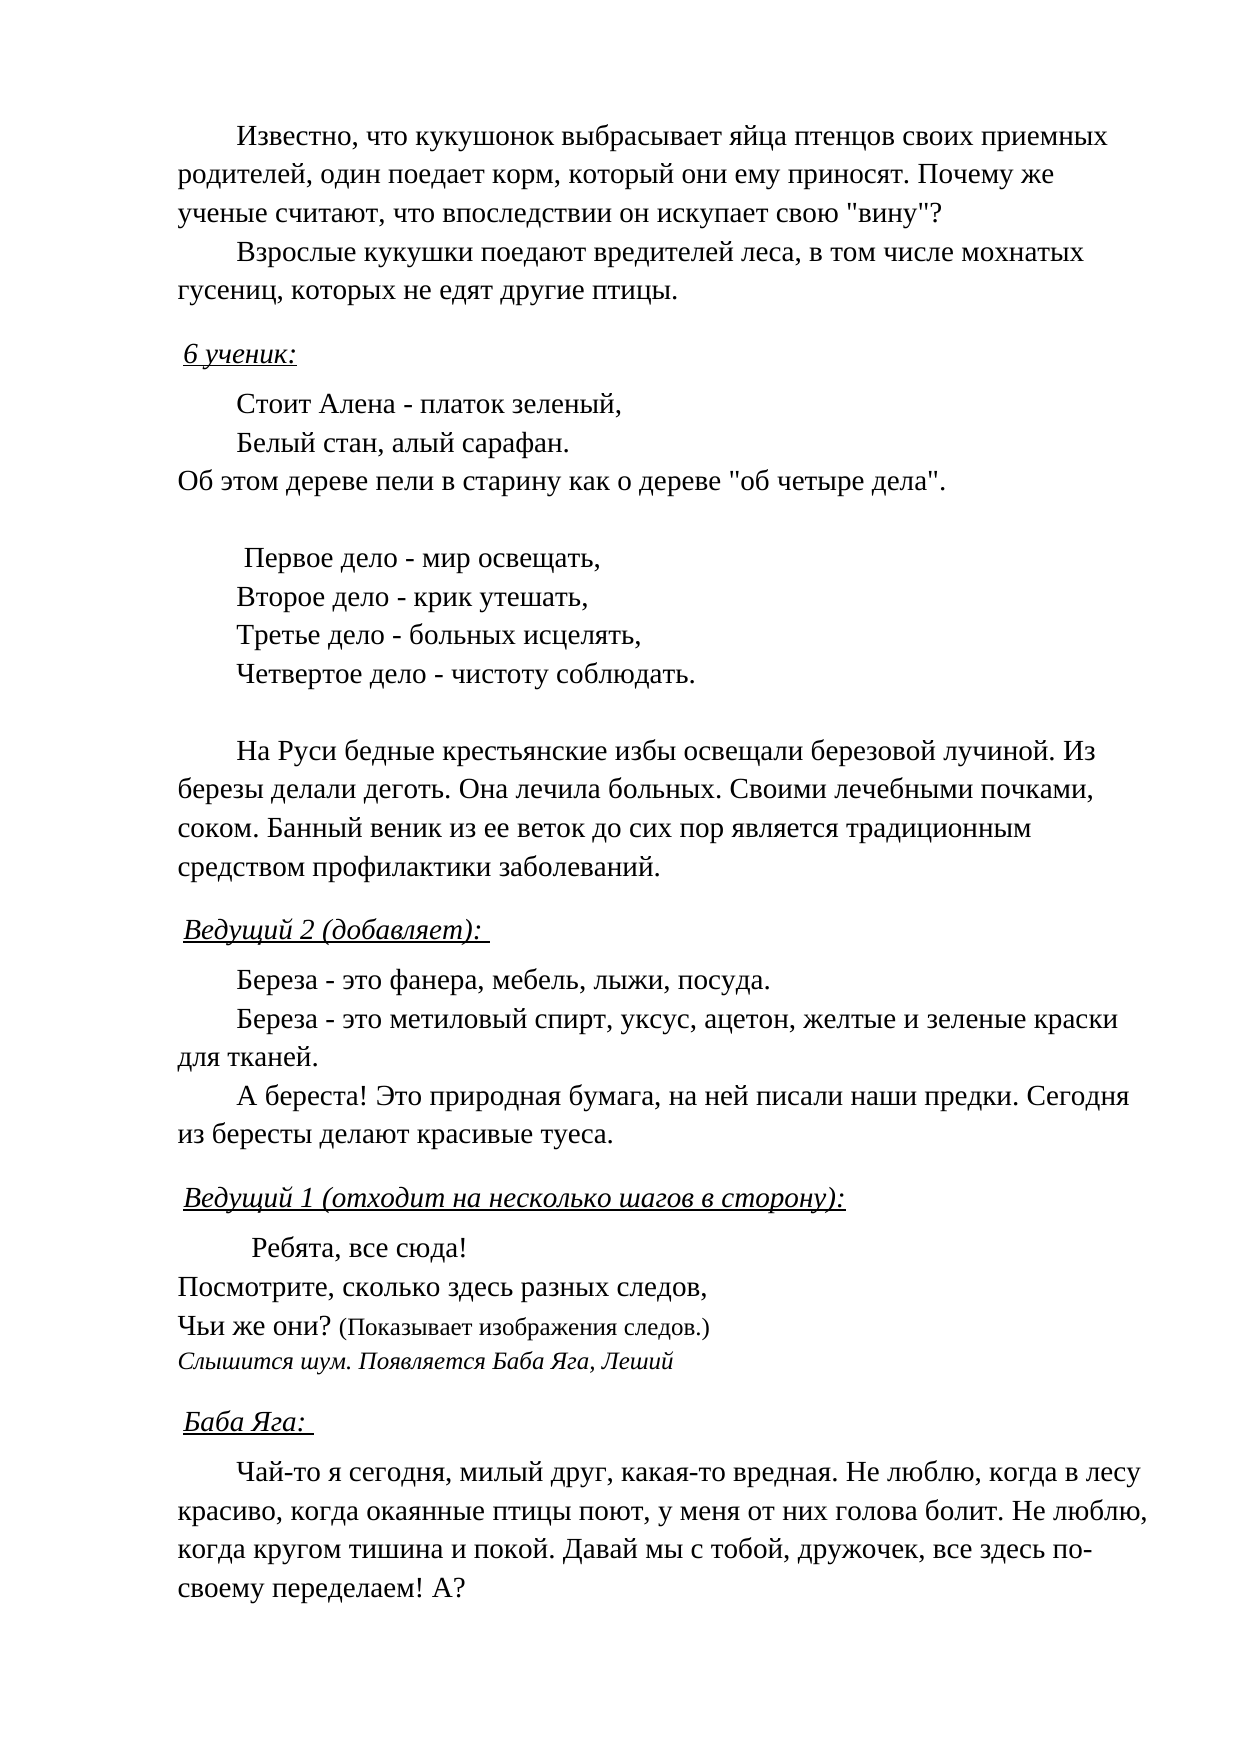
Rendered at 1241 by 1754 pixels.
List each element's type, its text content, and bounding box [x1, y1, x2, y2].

text Известно, что кукушонок выбрасывает яйца птенцов своих приемных родителей, один поедает корм, который они ему приносят. Почему же ученые считают, что впоследствии он искупает свою "вину"? [177, 118, 1152, 229]
text Посмотрите, сколько здесь разных следов, [177, 1269, 1152, 1303]
text Второе дело - крик утешать, [177, 579, 1152, 612]
text Береза - это метиловый спирт, уксус, ацетон, желтые и зеленые краски для тканей. [177, 1001, 1152, 1073]
text Первое дело - мир освещать, [177, 540, 1152, 574]
text Баба Яга: [183, 1404, 1152, 1438]
text Ведущий 2 (добавляет): [183, 912, 1152, 946]
text Чьи же они? (Показывает изображения следов.) [177, 1308, 1152, 1341]
text На Руси бедные крестьянские избы освещали березовой лучиной. Из березы делали деготь. Она лечила больных. Своими лечебными почками, соком. Банный веник из ее веток до сих пор является традиционным средством профилактики заболеваний. [177, 733, 1152, 882]
text Стоит Алена - платок зеленый, [177, 386, 1152, 420]
text Об этом дереве пели в старину как о дереве "об четыре дела". [177, 463, 1152, 497]
text Береза - это фанера, мебель, лыжи, посуда. [177, 962, 1152, 996]
text А береста! Это природная бумага, на ней писали наши предки. Сегодня из бересты делают красивые туеса. [177, 1078, 1152, 1150]
text 6 ученик: [183, 336, 1152, 369]
text Слышится шум. Появляется Баба Яга, Леший [177, 1346, 1152, 1375]
text Ведущий 1 (отходит на несколько шагов в сторону): [183, 1180, 1152, 1214]
text Чай-то я сегодня, милый друг, какая-то вредная. Не люблю, когда в лесу красиво, когда окаянные птицы поют, у меня от них голова болит. Не люблю, когда кругом тишина и покой. Давай мы с тобой, дружочек, все здесь по-своему переделаем! А? [177, 1454, 1152, 1604]
text Ребята, все сюда! [177, 1231, 1152, 1264]
text Взрослые кукушки поедают вредителей леса, в том числе мохнатых гусениц, которых не едят другие птицы. [177, 234, 1152, 306]
text Третье дело - больных исцелять, [177, 617, 1152, 651]
text Четвертое дело - чистоту соблюдать. [177, 656, 1152, 689]
text Белый стан, алый сарафан. [177, 425, 1152, 458]
